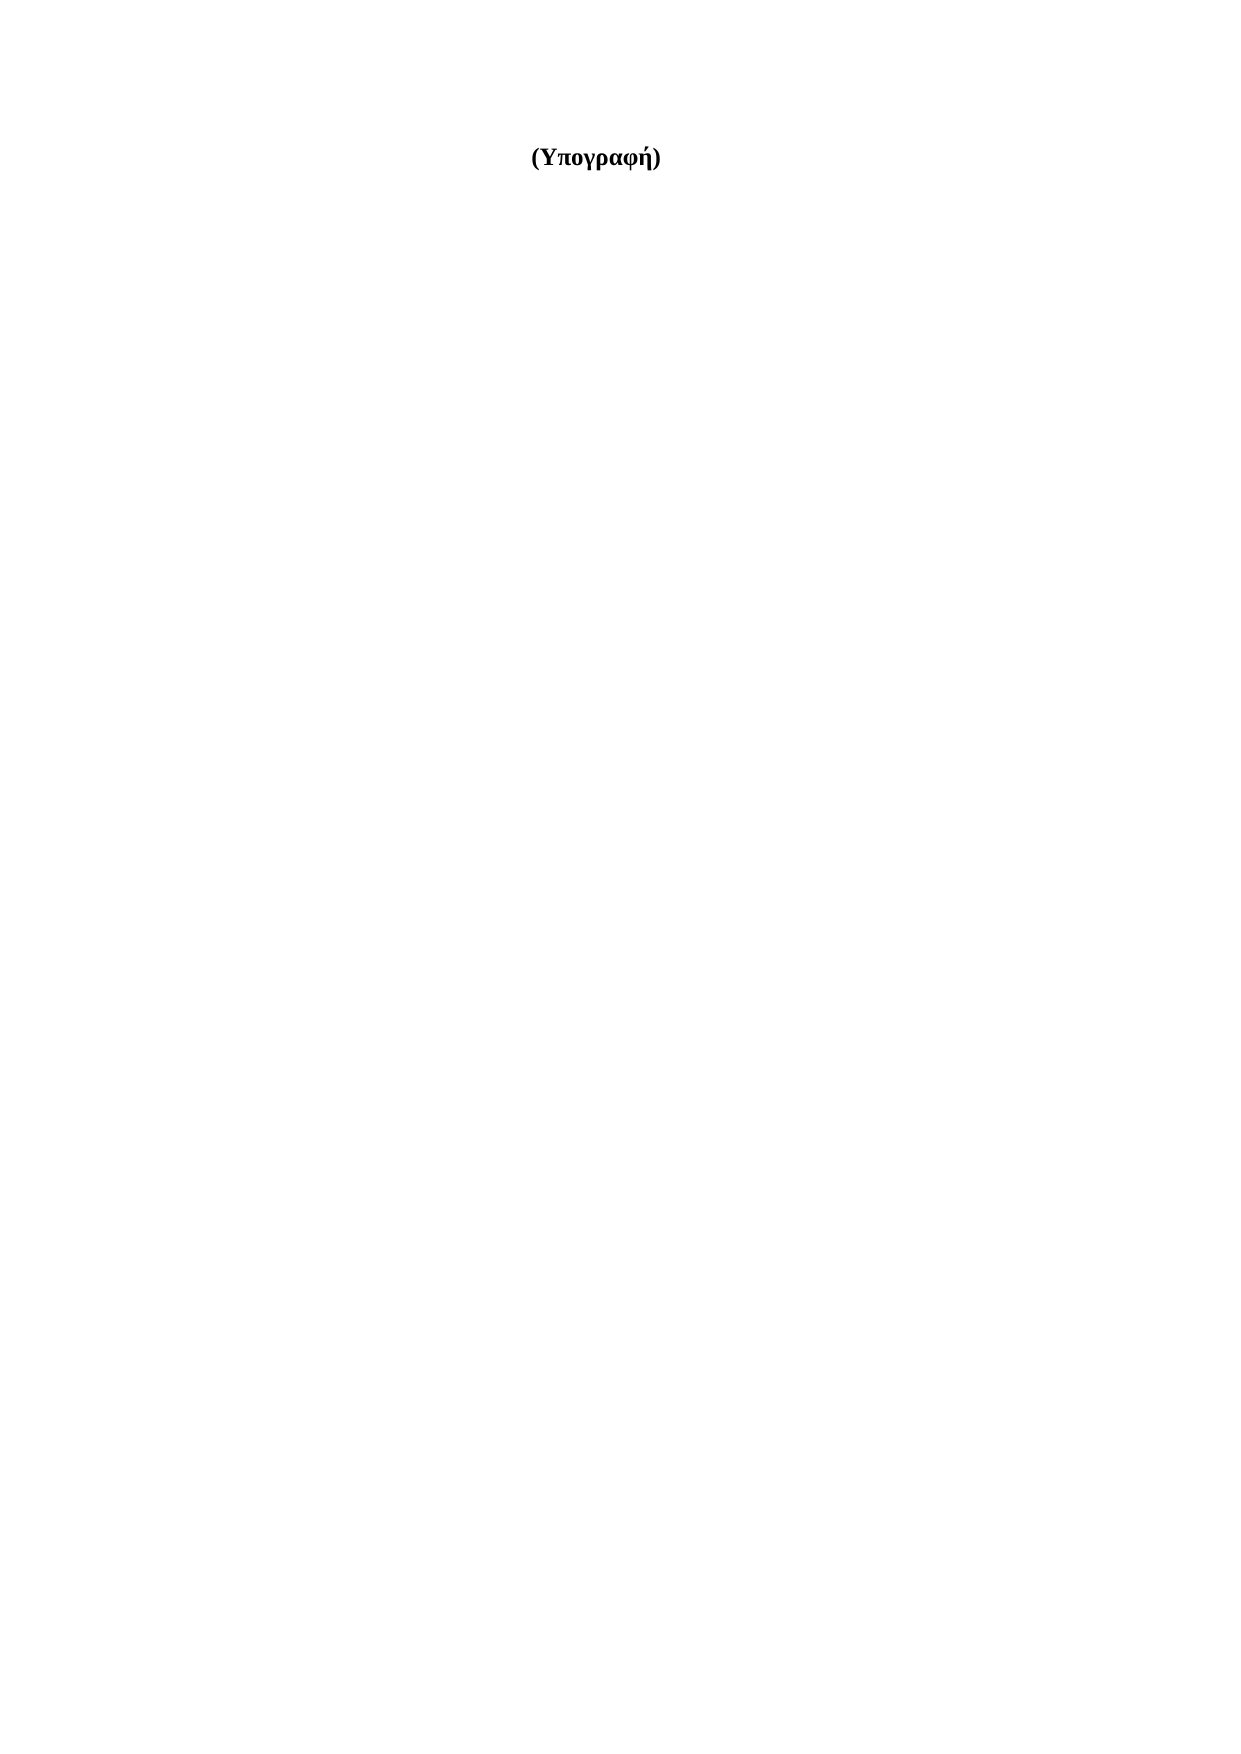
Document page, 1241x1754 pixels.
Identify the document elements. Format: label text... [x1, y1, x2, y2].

text (Υπογραφή) [187, 142, 1053, 171]
